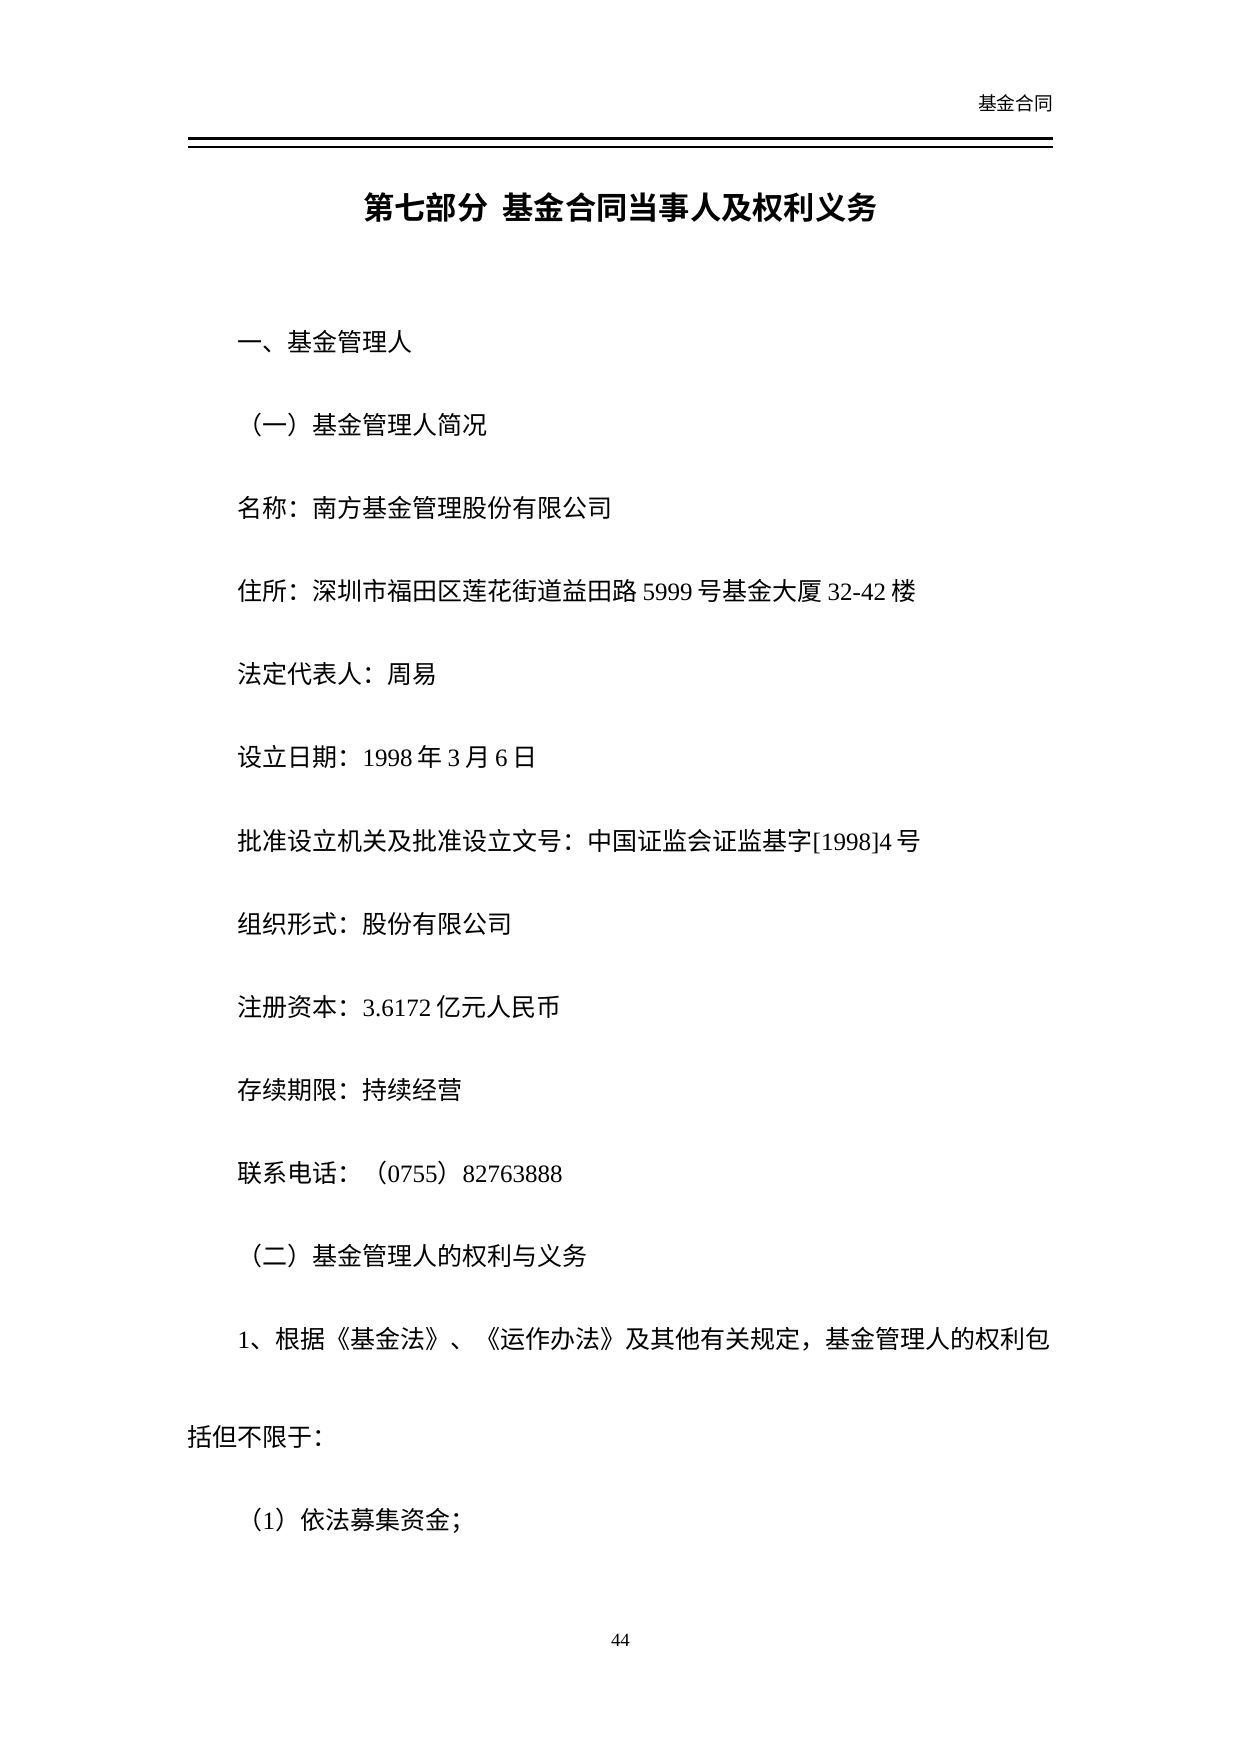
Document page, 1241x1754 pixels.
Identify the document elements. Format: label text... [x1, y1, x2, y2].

text （二）基金管理人的权利与义务 [187, 1222, 1053, 1287]
text （1）依法募集资金； [187, 1486, 1053, 1551]
text 1、根据《基金法》、《运作办法》及其他有关规定，基金管理人的权利包括但不限于： [187, 1305, 1053, 1468]
text 设立日期：1998年3月6日 [187, 723, 1053, 788]
text 存续期限：持续经营 [187, 1056, 1053, 1121]
text 组织形式：股份有限公司 [187, 890, 1053, 955]
subtitle 第七部分 基金合同当事人及权利义务 [187, 173, 1053, 238]
text 法定代表人：周易 [187, 640, 1053, 705]
text 注册资本：3.6172亿元人民币 [187, 973, 1053, 1038]
text （一）基金管理人简况 [187, 391, 1053, 456]
text 名称：南方基金管理股份有限公司 [187, 474, 1053, 539]
text 联系电话：（0755）82763888 [187, 1139, 1053, 1204]
text 一、基金管理人 [187, 308, 1053, 373]
text 住所：深圳市福田区莲花街道益田路5999号基金大厦32-42楼 [187, 557, 1053, 622]
text 批准设立机关及批准设立文号：中国证监会证监基字[1998]4号 [187, 807, 1053, 872]
